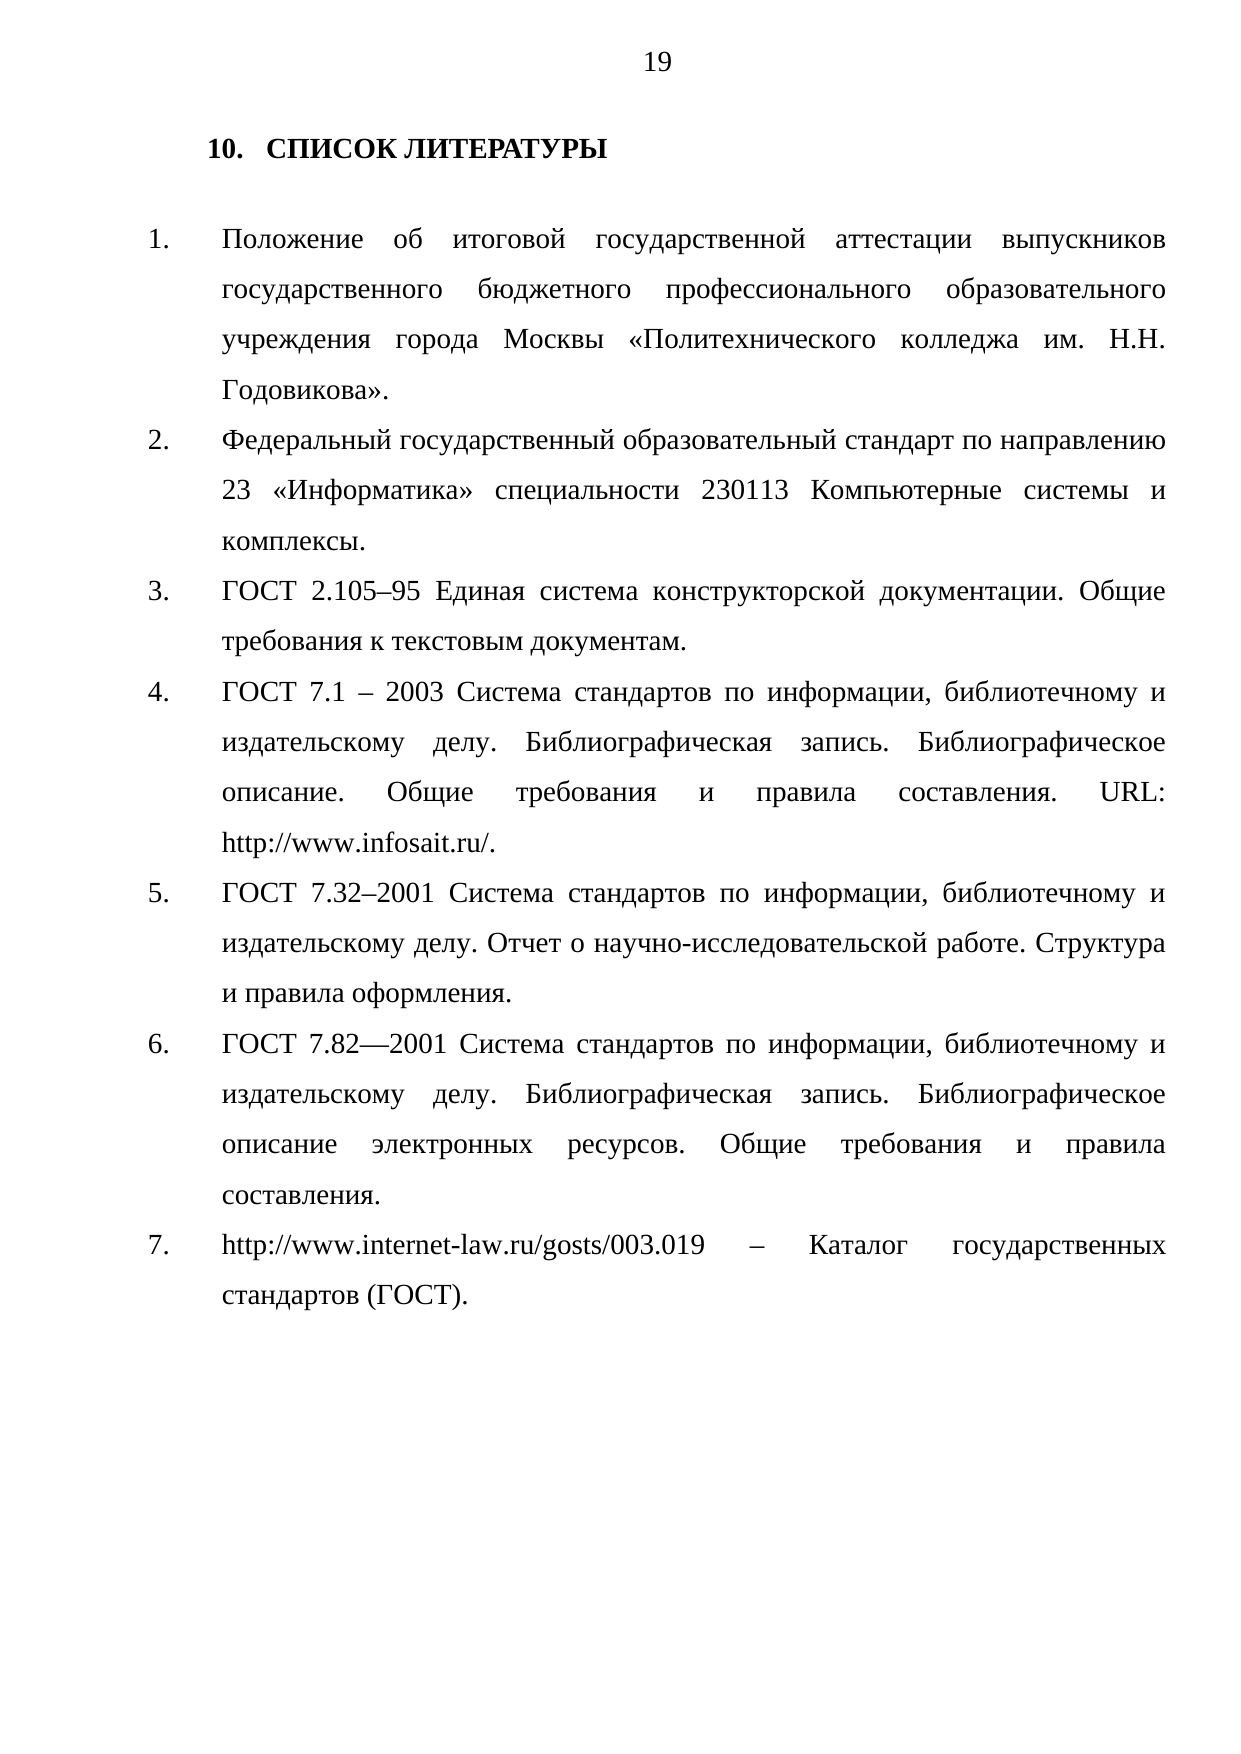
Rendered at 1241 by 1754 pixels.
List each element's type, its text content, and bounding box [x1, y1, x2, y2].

list http://www.internet-law.ru/gosts/003.019 – Каталог государственных стандартов (ГОСТ). [148, 1227, 1167, 1311]
list Положение об итоговой государственной аттестации выпускников государственного бюджетного профессионального образовательного учреждения города Москвы «Политехнического колледжа им. Н.Н. Годовикова». [148, 221, 1167, 405]
subtitle СПИСОК ЛИТЕРАТУРЫ [148, 132, 1167, 165]
list ГОСТ 7.32–2001 Система стандартов по информации, библиотечному и издательскому делу. Отчет о научно-исследовательской работе. Структура и правила оформления. [148, 875, 1167, 1009]
list ГОСТ 2.105–95 Единая система конструкторской документации. Общие требования к текстовым документам. [148, 573, 1167, 657]
list ГОСТ 7.82—2001 Система стандартов по информации, библиотечному и издательскому делу. Библиографическая запись. Библиографическое описание электронных ресурсов. Общие требования и правила составления. [148, 1026, 1167, 1210]
list ГОСТ 7.1 – 2003 Система стандартов по информации, библиотечному и издательскому делу. Библиографическая запись. Библиографическое описание. Общие требования и правила составления. URL: http://www.infosait.ru/. [148, 674, 1167, 858]
list Федеральный государственный образовательный стандарт по направлению 23 «Информатика» специальности 230113 Компьютерные системы и комплексы. [148, 422, 1167, 556]
